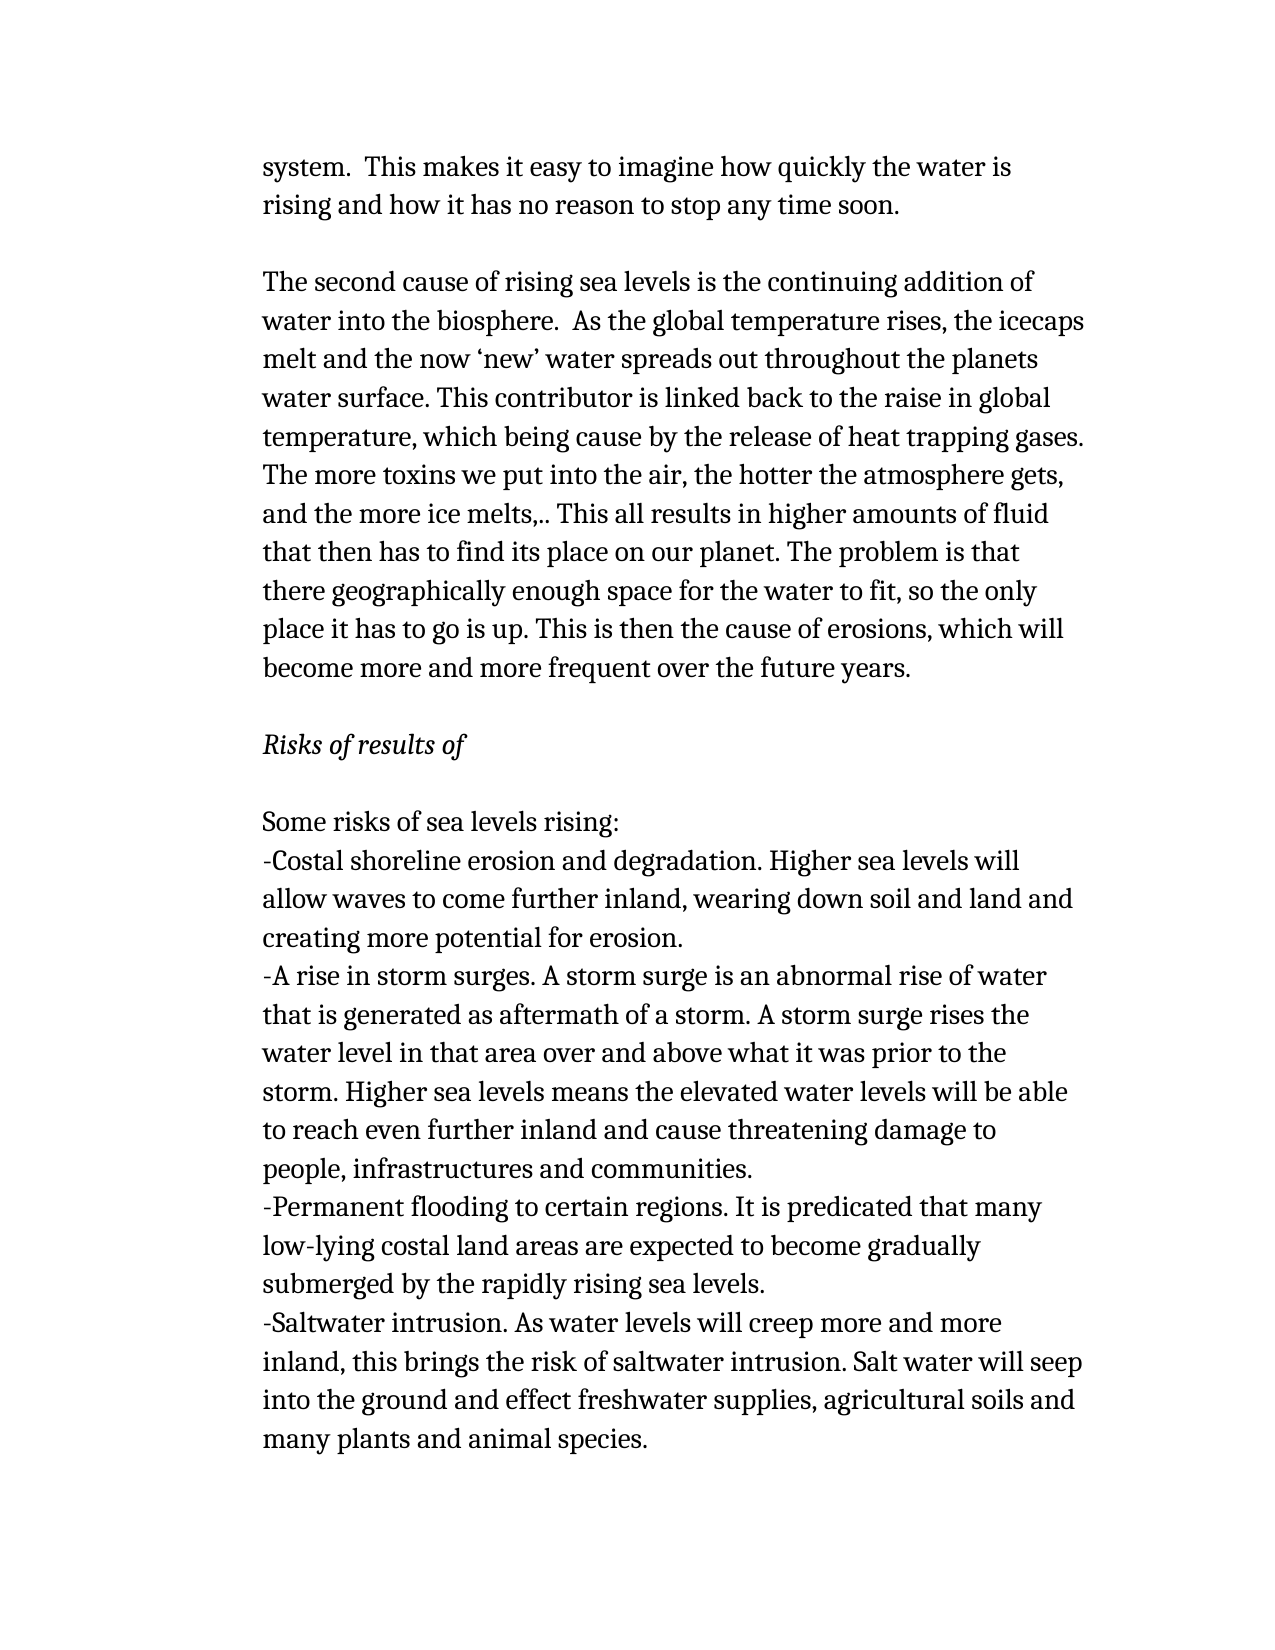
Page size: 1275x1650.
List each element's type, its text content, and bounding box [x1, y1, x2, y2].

list -Permanent flooding to certain regions. It is predicated that many low-lying costal land areas are expected to become gradually submerged by the rapidly rising sea levels. [262, 1191, 1087, 1301]
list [262, 150, 1087, 222]
list The second cause of rising sea levels is the continuing addition of water into the biosphere. As the global temperature rises, the icecaps melt and the now ‘new’ water spreads out throughout the planets water surface. This contributor is linked back to the raise in global temperature, which being cause by the release of heat trapping gases. The more toxins we put into the air, the hotter the atmosphere gets, and the more ice melts,.. This all results in higher amounts of fluid that then has to find its place on our planet. The problem is that there geographically enough space for the water to fit, so the only place it has to go is up. This is then the cause of erosions, which will become more and more frequent over the future years. [262, 266, 1087, 684]
list Risks of results of [262, 728, 1087, 762]
list -Costal shoreline erosion and degradation. Higher sea levels will allow waves to come further inland, wearing down soil and land and creating more potential for erosion. -A rise in storm surges. A storm surge is an abnormal rise of water that is generated as aftermath of a storm. A storm surge rises the water level in that area over and above what it was prior to the storm. Higher sea levels means the elevated water levels will be able to reach even further inland and cause threatening damage to people, infrastructures and communities. [262, 844, 1087, 1186]
list -Saltwater intrusion. As water levels will creep more and more inland, this brings the risk of saltwater intrusion. Salt water will seep into the ground and effect freshwater supplies, agricultural soils and many plants and animal species. [262, 1306, 1087, 1455]
list Some risks of sea levels rising: [262, 805, 1087, 839]
